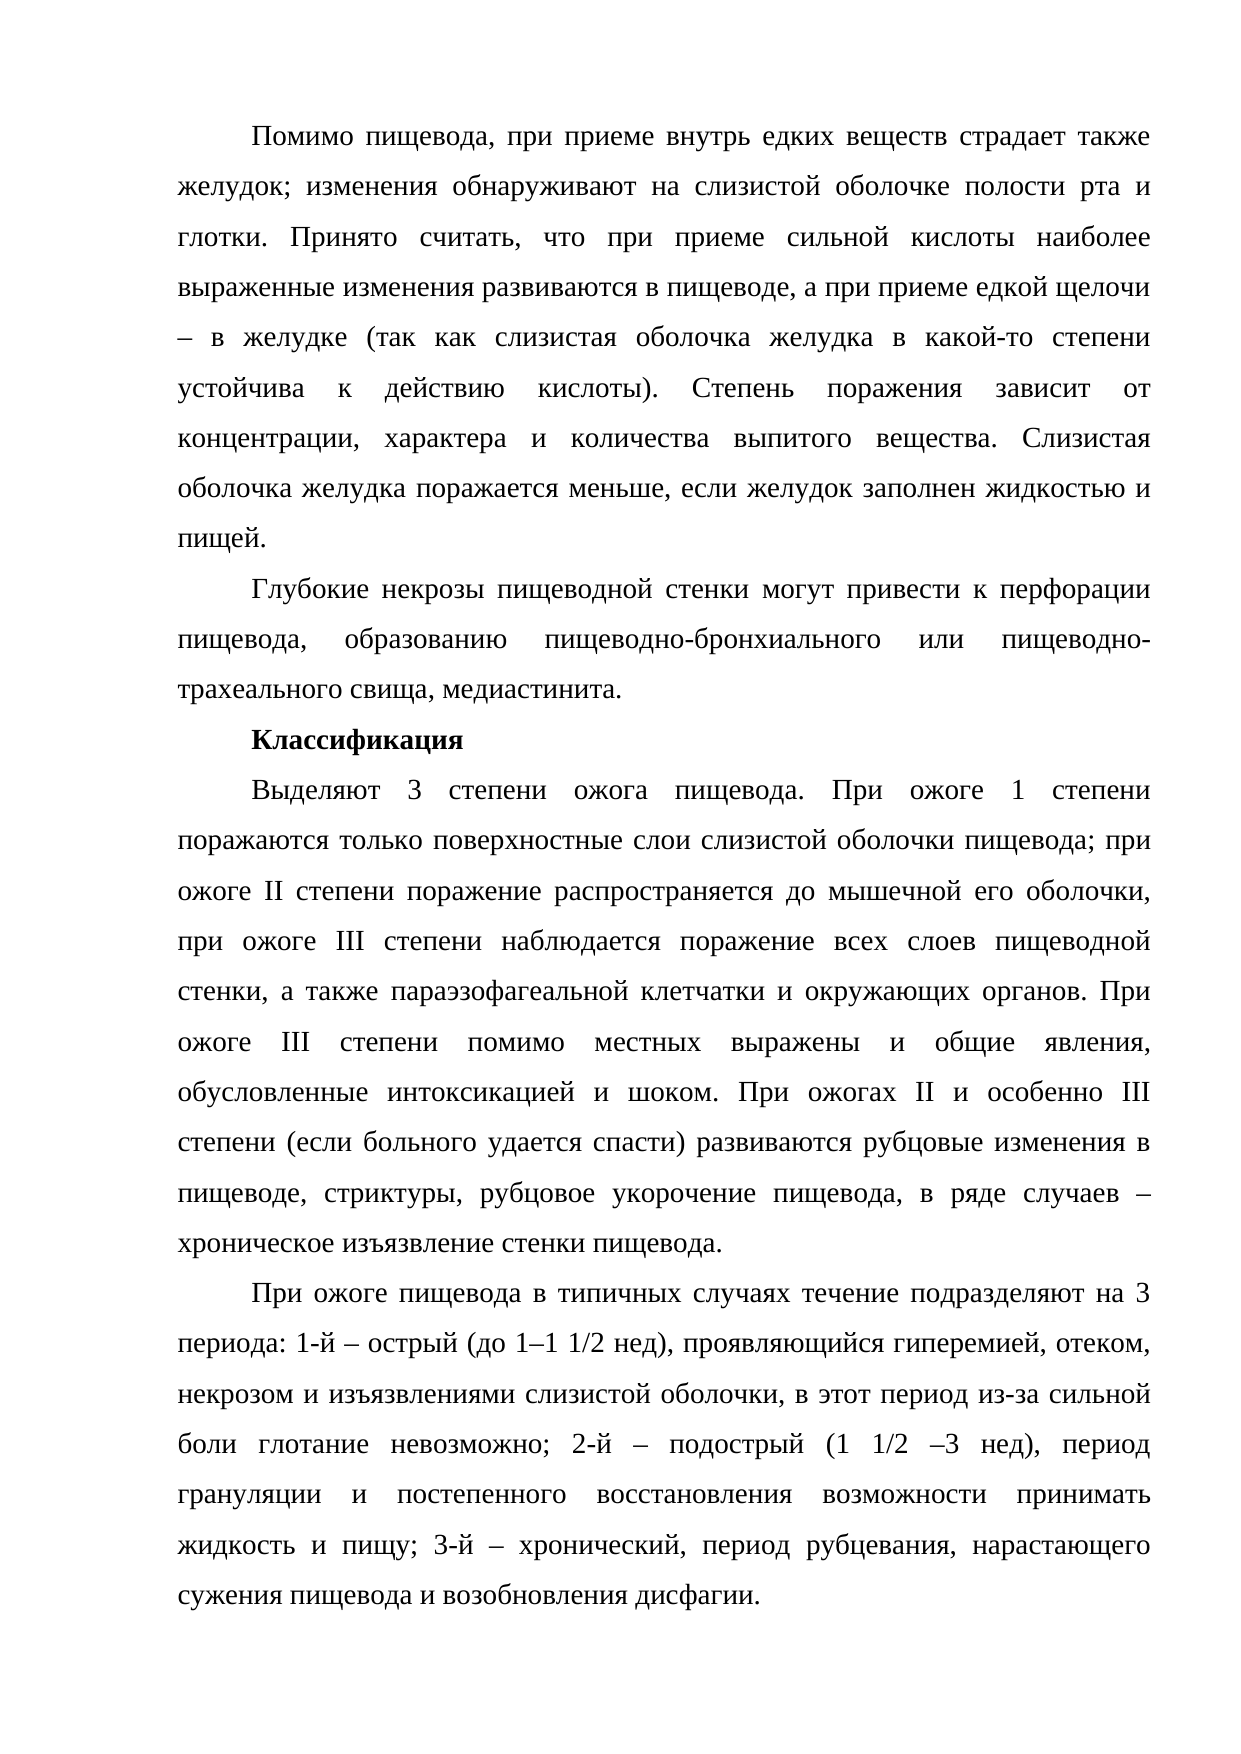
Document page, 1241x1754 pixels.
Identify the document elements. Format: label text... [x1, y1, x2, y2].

text Классификация [177, 722, 1152, 755]
text Глубокие некрозы пищеводной стенки могут привести к перфорации пищевода, образованию пищеводно-бронхиального или пищеводно-трахеального свища, медиастинита. [177, 571, 1152, 705]
text При ожоге пищевода в типичных случаях течение подразделяют на 3 периода: 1-й – острый (до 1–1 1/2 нед), проявляющийся гиперемией, отеком, некрозом и изъязвлениями слизистой оболочки, в этот период из-за сильной боли глотание невозможно; 2-й – подострый (1 1/2 –3 нед), период грануляции и постепенного восстановления возможности принимать жидкость и пищу; 3-й – хронический, период рубцевания, нарастающего сужения пищевода и возобновления дисфагии. [177, 1275, 1152, 1611]
text Выделяют 3 степени ожога пищевода. При ожоге 1 степени поражаются только поверхностные слои слизистой оболочки пищевода; при ожоге II степени поражение распространяется до мышечной его оболочки, при ожоге III степени наблюдается поражение всех слоев пищеводной стенки, а также параэзофагеальной клетчатки и окружающих органов. При ожоге III степени помимо местных выражены и общие явления, обусловленные интоксикацией и шоком. При ожогах II и особенно III степени (если больного удается спасти) развиваются рубцовые изменения в пищеводе, стриктуры, рубцовое укорочение пищевода, в ряде случаев – хроническое изъязвление стенки пищевода. [177, 772, 1152, 1258]
text Помимо пищевода, при приеме внутрь едких веществ страдает также желудок; изменения обнаруживают на слизистой оболочке полости рта и глотки. Принято считать, что при приеме сильной кислоты наиболее выраженные изменения развиваются в пищеводе, а при приеме едкой щелочи – в желудке (так как слизистая оболочка желудка в какой-то степени устойчива к действию кислоты). Степень поражения зависит от концентрации, характера и количества выпитого вещества. Слизистая оболочка желудка поражается меньше, если желудок заполнен жидкостью и пищей. [177, 118, 1152, 554]
